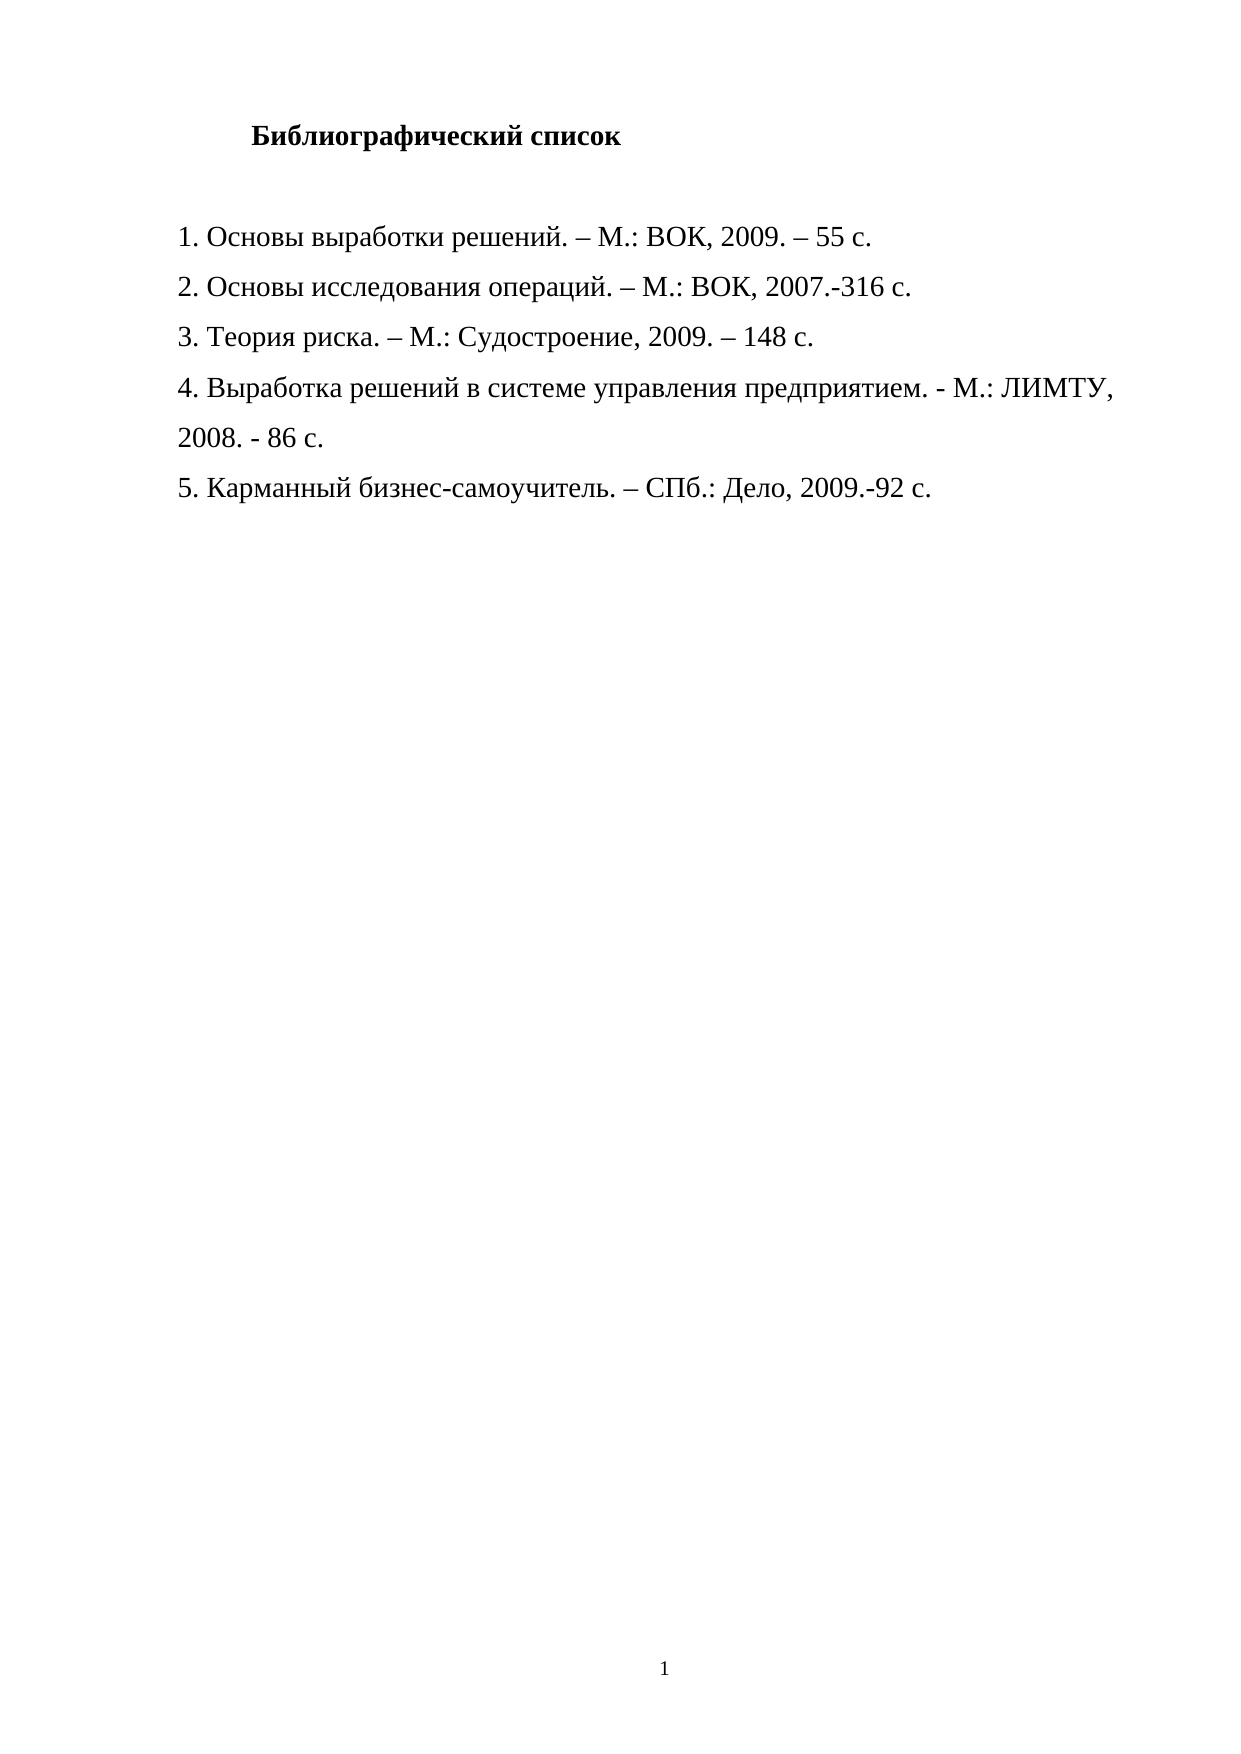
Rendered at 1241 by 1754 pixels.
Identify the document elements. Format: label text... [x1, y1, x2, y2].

text 4. Выработка решений в системе управления предприятием. - М.: ЛИМТУ, 2008. - 86 с. [177, 370, 1152, 453]
text 2. Основы исследования операций. – М.: ВОК, 2007.-316 с. [177, 269, 1152, 303]
text 5. Карманный бизнес-самоучитель. – СПб.: Дело, 2009.-92 с. [177, 470, 1152, 504]
text 1. Основы выработки решений. – М.: ВОК, 2009. – 55 с. [177, 219, 1152, 252]
text 3. Теория риска. – М.: Судостроение, 2009. – 148 с. [177, 319, 1152, 353]
text Библиографический список [177, 118, 1152, 152]
